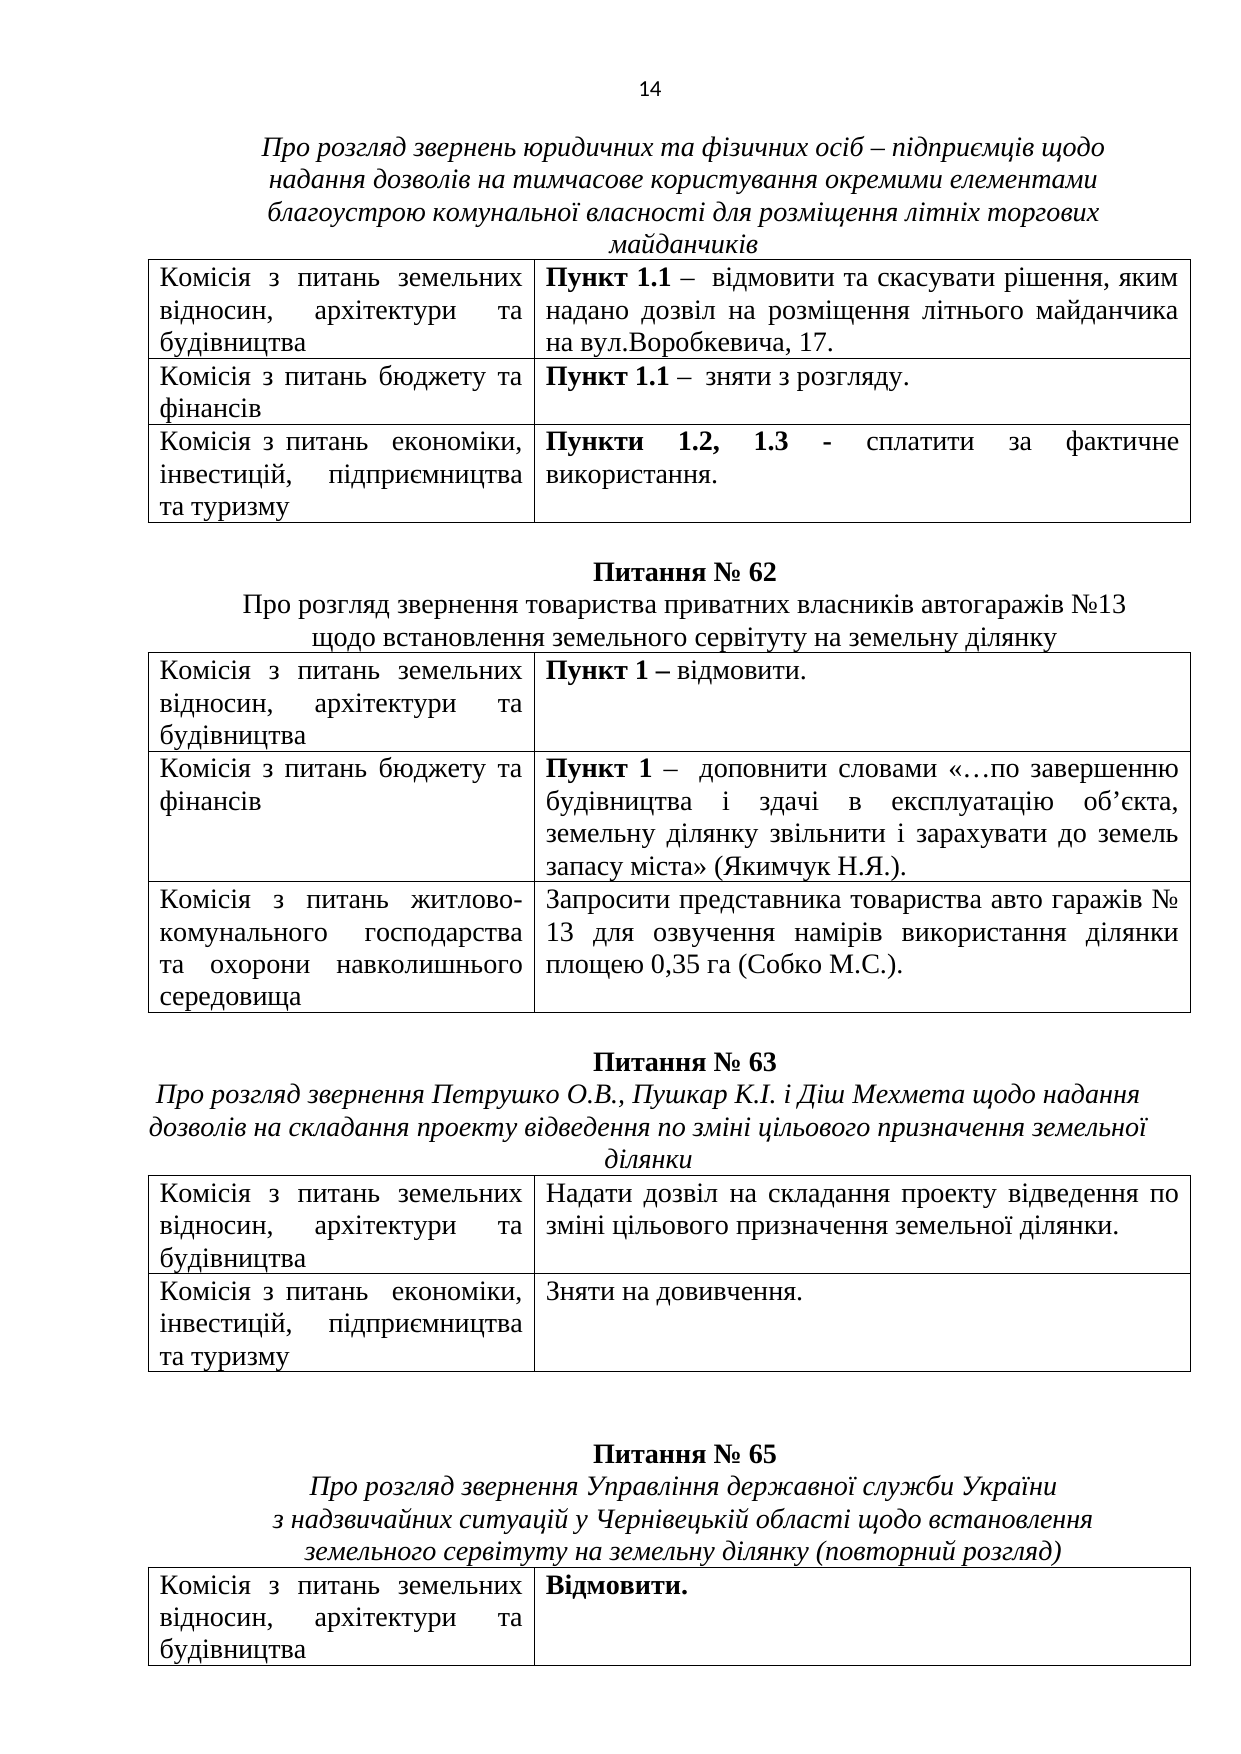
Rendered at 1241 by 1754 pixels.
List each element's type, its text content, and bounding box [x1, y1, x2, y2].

text Про розгляд звернень юридичних та фізичних осіб – підприємців щодо надання дозволів на тимчасове користування окремими елементами благоустрою комунальної власності для розміщення літніх торгових майданчиків [218, 130, 1152, 259]
table_cell Комісія з питань бюджету та фінансів [149, 359, 534, 423]
text Про розгляд звернення товариства приватних власників автогаражів №13 щодо встановлення земельного сервітуту на земельну ділянку [218, 587, 1152, 652]
table_cell Запросити представника товариства авто гаражів № 13 для озвучення намірів використання ділянки площею 0,35 га (Собко М.С.). [535, 882, 1190, 1012]
table_header Комісія з питань земельних відносин, архітектури та будівництва [149, 1568, 534, 1665]
text Про розгляд звернення Петрушко О.В., Пушкар К.І. і Діш Мехмета щодо надання дозволів на складання проекту відведення по зміні цільового призначення земельної ділянки [148, 1078, 1152, 1175]
table_cell Пункт 1.1 – зняти з розгляду. [535, 359, 1190, 423]
table_header Надати дозвіл на складання проекту відведення по зміні цільового призначення земельної ділянки. [535, 1176, 1190, 1273]
text Питання № 62 [218, 555, 1152, 587]
table_header Відмовити. [535, 1568, 1190, 1665]
table_header Комісія з питань земельних відносин, архітектури та будівництва [149, 260, 534, 358]
text Питання № 65 [218, 1437, 1152, 1469]
table_cell Комісія з питань економіки, інвестицій, підприємництва та туризму [149, 425, 534, 522]
table_header Пункт 1.1 – відмовити та скасувати рішення, яким надано дозвіл на розміщення літнього майданчика на вул.Воробкевича, 17. [535, 260, 1190, 358]
table_header Комісія з питань земельних відносин, архітектури та будівництва [149, 653, 534, 751]
table_cell Пункт 1 – доповнити словами «…по завершенню будівництва і здачі в експлуатацію об’єкта, земельну ділянку звільнити і зарахувати до земель запасу міста» (Якимчук Н.Я.). [535, 752, 1190, 881]
text Про розгляд звернення Управління державної служби України з надзвичайних ситуацій у Чернівецькій області щодо встановлення земельного сервітуту на земельну ділянку (повторний розгляд) [218, 1469, 1152, 1567]
text Питання № 63 [218, 1045, 1152, 1078]
table_header Пункт 1 – відмовити. [535, 653, 1190, 751]
table_cell Зняти на довивчення. [535, 1274, 1190, 1371]
table_cell Комісія з питань економіки, інвестицій, підприємництва та туризму [149, 1274, 534, 1371]
table_cell Комісія з питань бюджету та фінансів [149, 752, 534, 881]
table_cell Пункти 1.2, 1.3 - сплатити за фактичне використання. [535, 425, 1190, 522]
table_cell Комісія з питань житлово-комунального господарства та охорони навколишнього середовища [149, 882, 534, 1012]
table_header Комісія з питань земельних відносин, архітектури та будівництва [149, 1176, 534, 1273]
